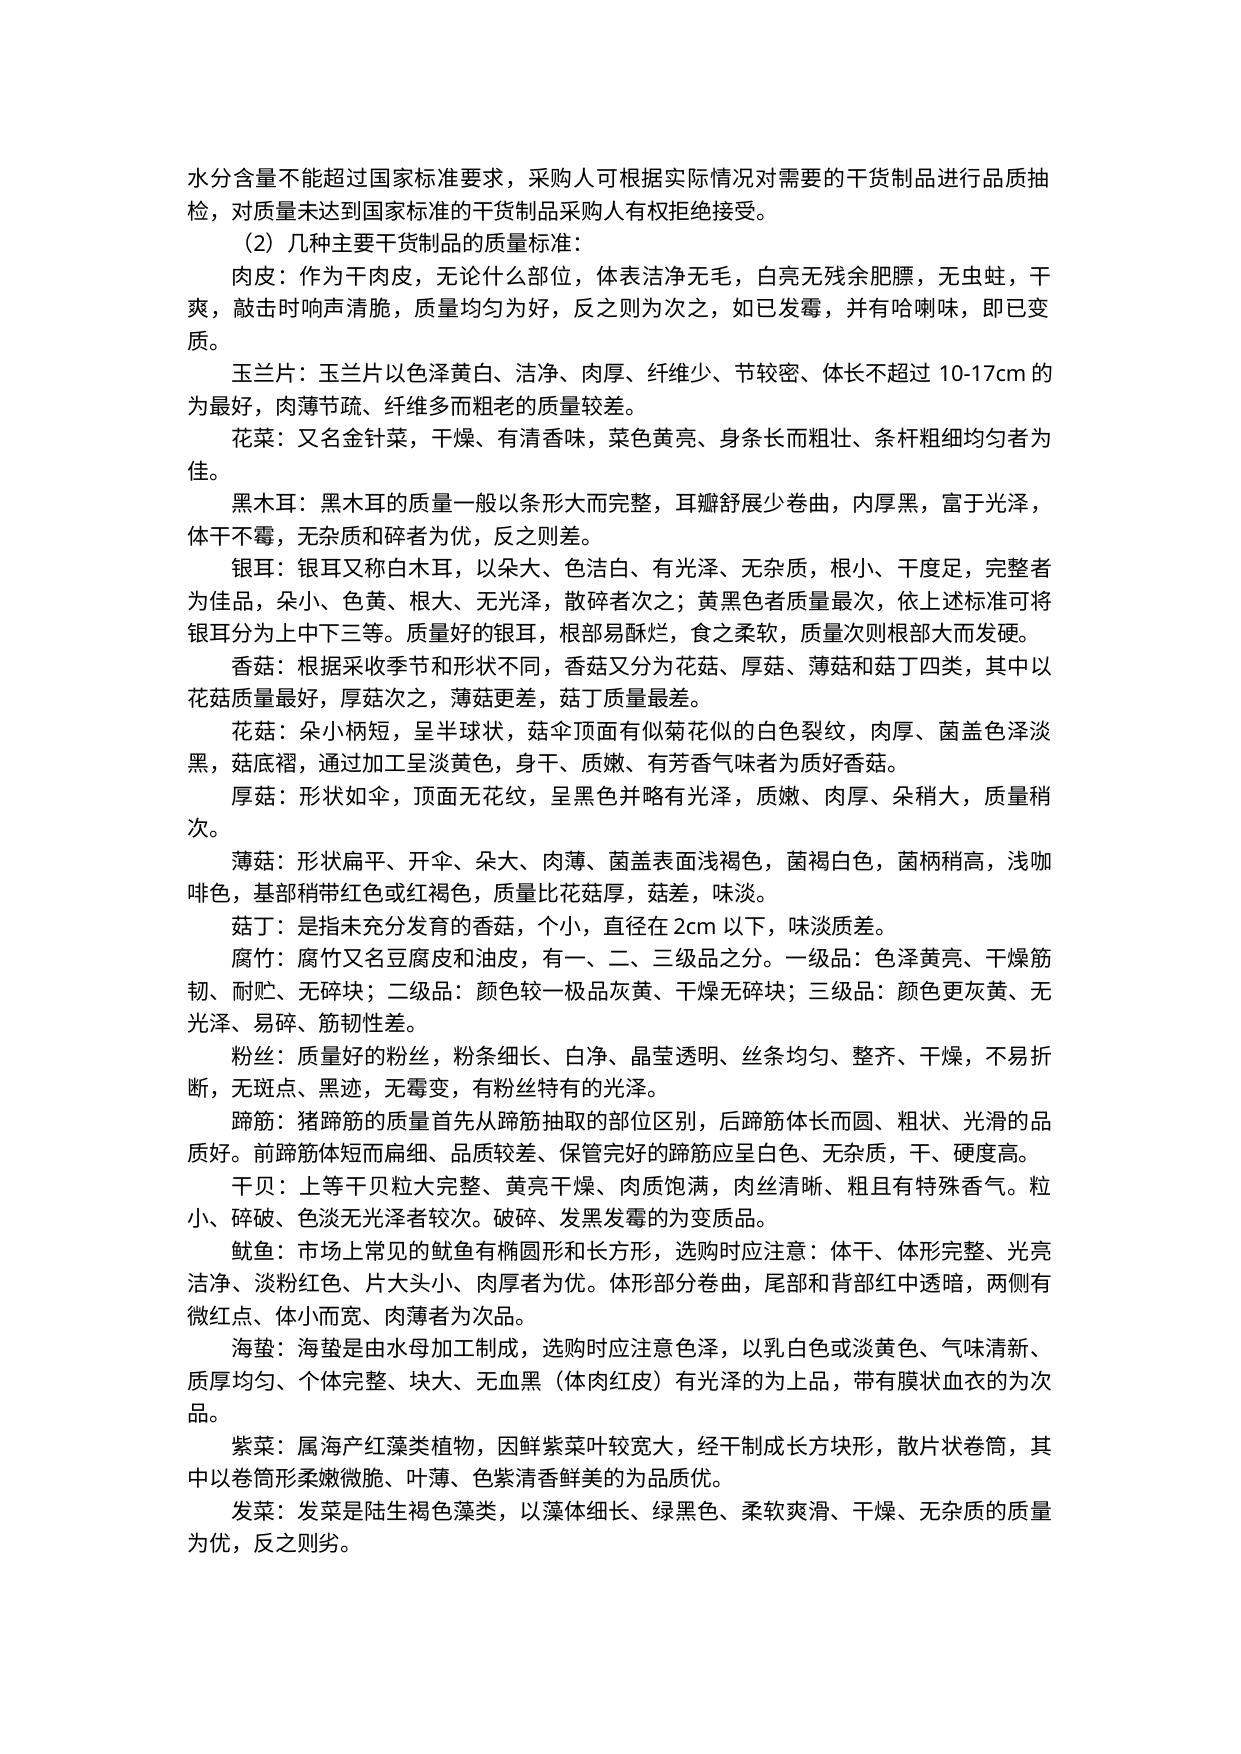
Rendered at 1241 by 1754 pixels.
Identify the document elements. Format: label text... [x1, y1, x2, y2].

text 玉兰片：玉兰片以色泽黄白、洁净、肉厚、纤维少、节较密、体长不超过10-17cm的为最好，肉薄节疏、纤维多而粗老的质量较差。 [187, 357, 1053, 422]
text 干贝：上等干贝粒大完整、黄亮干燥、肉质饱满，肉丝清晰、粗且有特殊香气。粒小、碎破、色淡无光泽者较次。破碎、发黑发霉的为变质品。 [187, 1169, 1053, 1234]
text 花菜：又名金针菜，干燥、有清香味，菜色黄亮、身条长而粗壮、条杆粗细均匀者为佳。 [187, 422, 1053, 487]
text 肉皮：作为干肉皮，无论什么部位，体表洁净无毛，白亮无残余肥膘，无虫蛀，干爽，敲击时响声清脆，质量均匀为好，反之则为次之，如已发霉，并有哈喇味，即已变质。 [187, 259, 1053, 357]
text 菇丁：是指未充分发育的香菇，个小，直径在2cm 以下，味淡质差。 [187, 909, 1053, 942]
text 黑木耳：黑木耳的质量一般以条形大而完整，耳瓣舒展少卷曲，内厚黑，富于光泽，体干不霉，无杂质和碎者为优，反之则差。 [187, 487, 1053, 552]
text 香菇：根据采收季节和形状不同，香菇又分为花菇、厚菇、薄菇和菇丁四类，其中以花菇质量最好，厚菇次之，薄菇更差，菇丁质量最差。 [187, 649, 1053, 714]
text 海蛰：海蛰是由水母加工制成，选购时应注意色泽，以乳白色或淡黄色、气味清新、质厚均匀、个体完整、块大、无血黑（体肉红皮）有光泽的为上品，带有膜状血衣的为次品。 [187, 1332, 1053, 1429]
text 腐竹：腐竹又名豆腐皮和油皮，有一、二、三级品之分。一级品：色泽黄亮、干燥筋韧、耐贮、无碎块；二级品：颜色较一极品灰黄、干燥无碎块；三级品：颜色更灰黄、无光泽、易碎、筋韧性差。 [187, 942, 1053, 1039]
text 发菜：发菜是陆生褐色藻类，以藻体细长、绿黑色、柔软爽滑、干燥、无杂质的质量为优，反之则劣。 [187, 1494, 1053, 1559]
text 鱿鱼：市场上常见的鱿鱼有椭圆形和长方形，选购时应注意：体干、体形完整、光亮洁净、淡粉红色、片大头小、肉厚者为优。体形部分卷曲，尾部和背部红中透暗，两侧有微红点、体小而宽、肉薄者为次品。 [187, 1234, 1053, 1332]
text 紫菜：属海产红藻类植物，因鲜紫菜叶较宽大，经干制成长方块形，散片状卷筒，其 中以卷筒形柔嫩微脆、叶薄、色紫清香鲜美的为品质优。 [187, 1429, 1053, 1494]
text 银耳：银耳又称白木耳，以朵大、色洁白、有光泽、无杂质，根小、干度足，完整者为佳品，朵小、色黄、根大、无光泽，散碎者次之；黄黑色者质量最次，依上述标准可将银耳分为上中下三等。质量好的银耳，根部易酥烂，食之柔软，质量次则根部大而发硬。 [187, 552, 1053, 649]
text 厚菇：形状如伞，顶面无花纹，呈黑色并略有光泽，质嫩、肉厚、朵稍大，质量稍次。 [187, 779, 1053, 844]
text 粉丝：质量好的粉丝，粉条细长、白净、晶莹透明、丝条均匀、整齐、干燥，不易折断，无斑点、黑迹，无霉变，有粉丝特有的光泽。 [187, 1039, 1053, 1104]
text 薄菇：形状扁平、开伞、朵大、肉薄、菌盖表面浅褐色，菌褐白色，菌柄稍高，浅咖啡色，基部稍带红色或红褐色，质量比花菇厚，菇差，味淡。 [187, 844, 1053, 909]
text 蹄筋：猪蹄筋的质量首先从蹄筋抽取的部位区别，后蹄筋体长而圆、粗状、光滑的品质好。前蹄筋体短而扁细、品质较差、保管完好的蹄筋应呈白色、无杂质，干、硬度高。 [187, 1104, 1053, 1169]
text （2）几种主要干货制品的质量标准： [187, 227, 1053, 259]
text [187, 162, 1053, 227]
text 花菇：朵小柄短，呈半球状，菇伞顶面有似菊花似的白色裂纹，肉厚、菌盖色泽淡黑，菇底褶，通过加工呈淡黄色，身干、质嫩、有芳香气味者为质好香菇。 [187, 714, 1053, 779]
